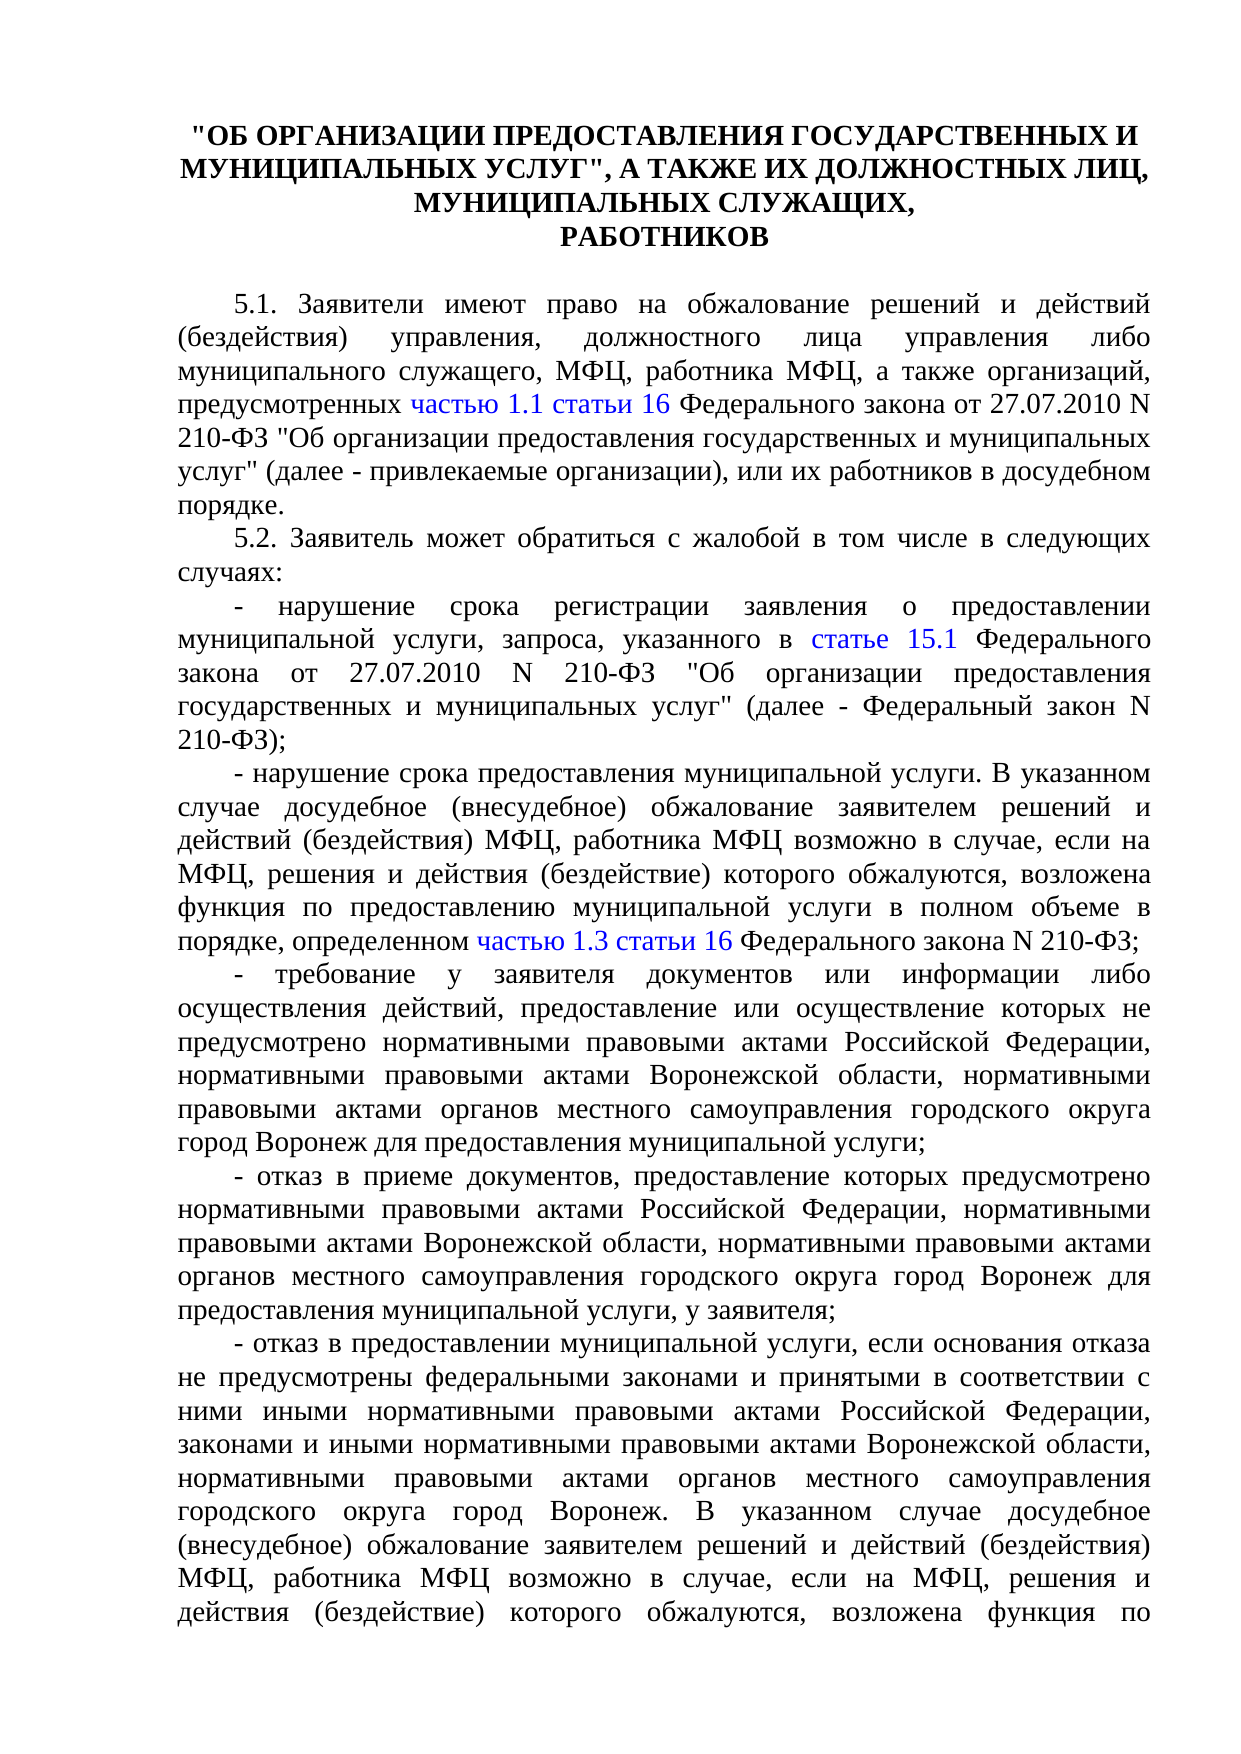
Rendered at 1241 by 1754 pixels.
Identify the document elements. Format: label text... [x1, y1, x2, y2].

title РАБОТНИКОВ [177, 219, 1152, 252]
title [177, 118, 1152, 219]
text - нарушение срока предоставления муниципальной услуги. В указанном случае досудебное (внесудебное) обжалование заявителем решений и действий (бездействия) МФЦ, работника МФЦ возможно в случае, если на МФЦ, решения и действия (бездействие) которого обжалуются, возложена функция по предоставлению муниципальной услуги в полном объеме в порядке, определенном частью 1.3 статьи 16 Федерального закона N 210-ФЗ; [177, 755, 1152, 957]
text - нарушение срока регистрации заявления о предоставлении муниципальной услуги, запроса, указанного в статье 15.1 Федерального закона от 27.07.2010 N 210-ФЗ "Об организации предоставления государственных и муниципальных услуг" (далее - Федеральный закон N 210-ФЗ); [177, 588, 1152, 755]
text 5.2. Заявитель может обратиться с жалобой в том числе в следующих случаях: [177, 521, 1152, 588]
text - требование у заявителя документов или информации либо осуществления действий, предоставление или осуществление которых не предусмотрено нормативными правовыми актами Российской Федерации, нормативными правовыми актами Воронежской области, нормативными правовыми актами органов местного самоуправления городского округа город Воронеж для предоставления муниципальной услуги; [177, 957, 1152, 1158]
text - отказ в приеме документов, предоставление которых предусмотрено нормативными правовыми актами Российской Федерации, нормативными правовыми актами Воронежской области, нормативными правовыми актами органов местного самоуправления городского округа город Воронеж для предоставления муниципальной услуги, у заявителя; [177, 1158, 1152, 1326]
text 5.1. Заявители имеют право на обжалование решений и действий (бездействия) управления, должностного лица управления либо муниципального служащего, МФЦ, работника МФЦ, а также организаций, предусмотренных частью 1.1 статьи 16 Федерального закона от 27.07.2010 N 210-ФЗ "Об организации предоставления государственных и муниципальных услуг" (далее - привлекаемые организации), или их работников в досудебном порядке. [177, 286, 1152, 521]
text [177, 1326, 1152, 1627]
